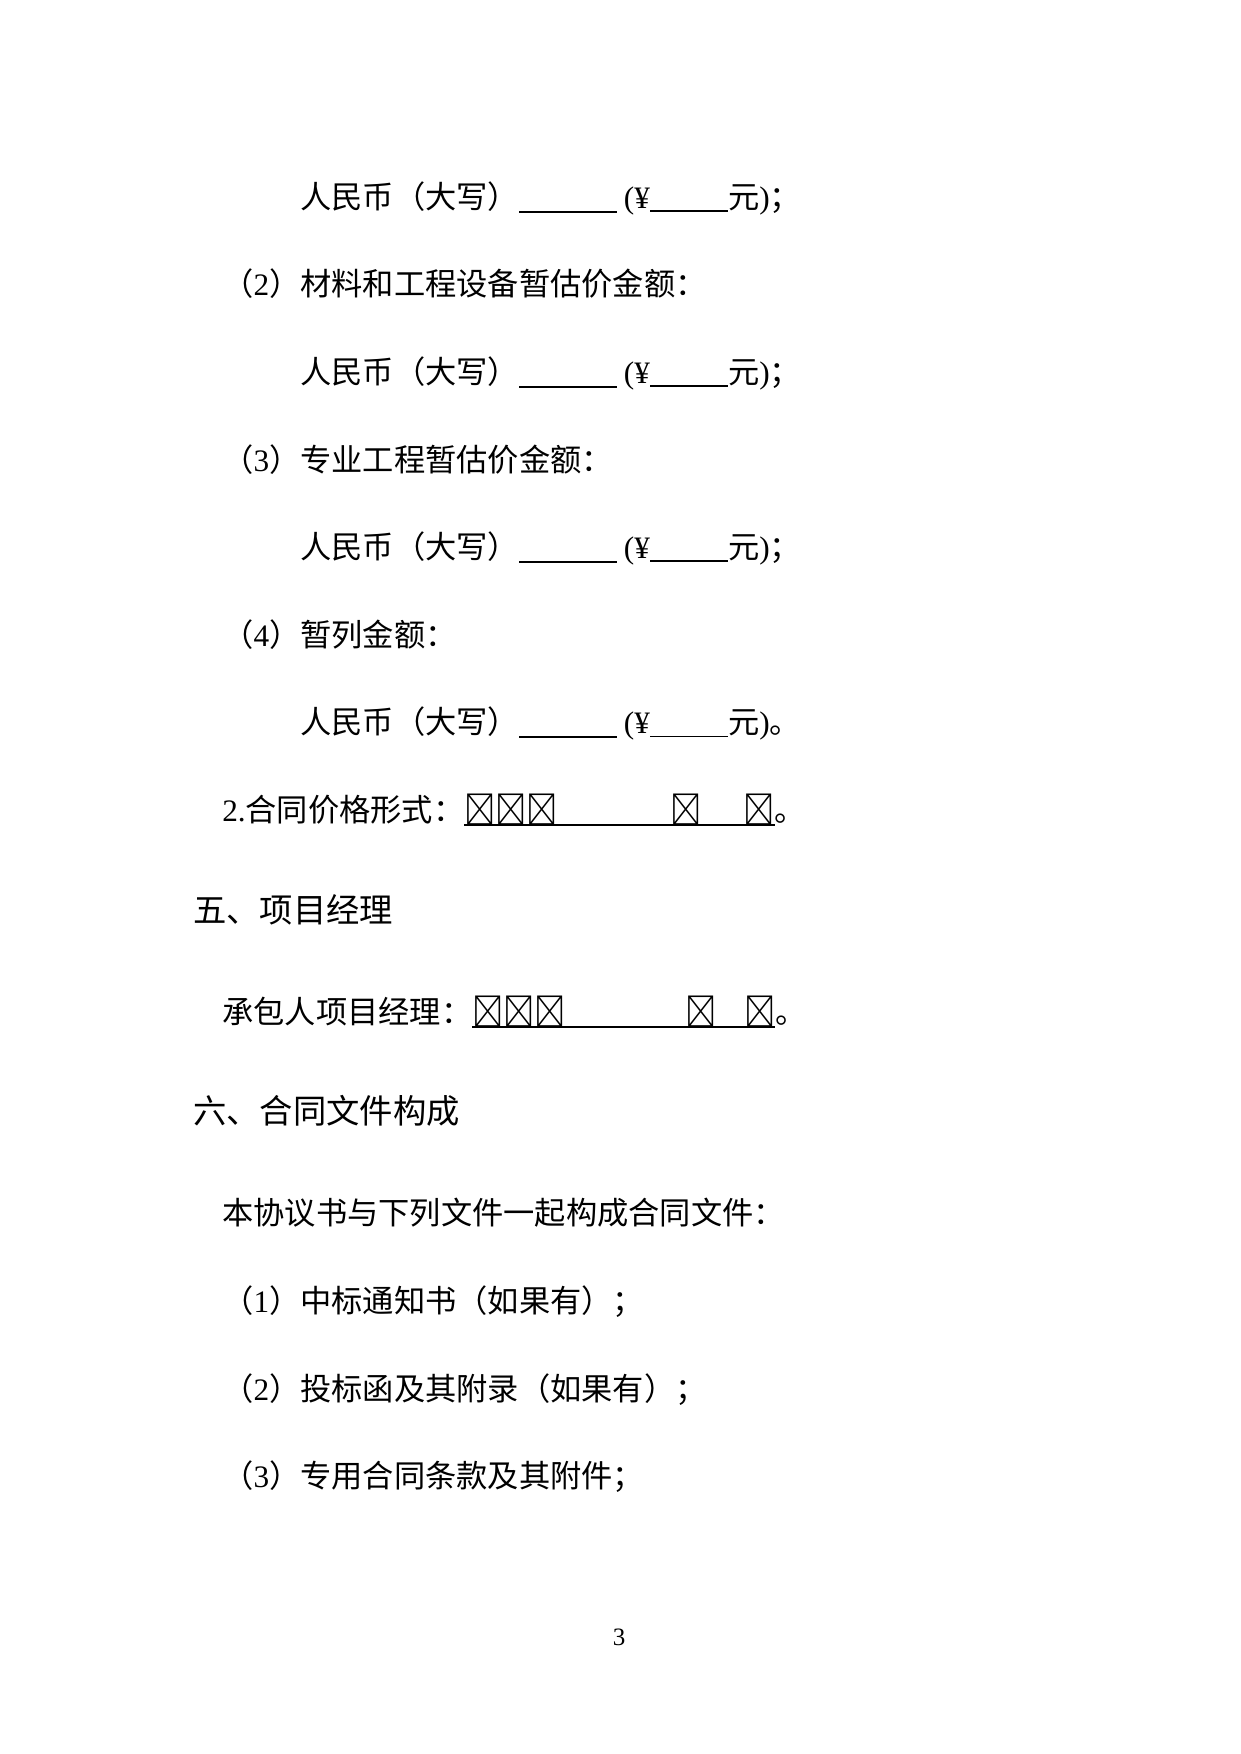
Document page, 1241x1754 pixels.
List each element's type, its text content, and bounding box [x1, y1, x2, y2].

text 人民币（大写） (¥ 元)。 [159, 688, 1078, 753]
text （3）专业工程暂估价金额： [159, 425, 1078, 490]
text （4）暂列金额： [159, 600, 1078, 665]
text 人民币（大写） (¥ 元)； [159, 162, 1078, 227]
text （3）专用合同条款及其附件； [159, 1441, 1078, 1506]
text 人民币（大写） (¥ 元)； [159, 512, 1078, 577]
text （1）中标通知书（如果有）； [159, 1266, 1078, 1331]
subtitle 六、合同文件构成 [159, 1077, 1078, 1142]
subtitle 五、项目经理 [159, 875, 1078, 940]
text （2）材料和工程设备暂估价金额： [159, 249, 1078, 314]
text 2.合同价格形式：  。 [159, 775, 1078, 840]
text 人民币（大写） (¥ 元)； [159, 337, 1078, 402]
text 承包人项目经理：  。 [159, 977, 1078, 1042]
text 本协议书与下列文件一起构成合同文件： [159, 1178, 1078, 1243]
text （2）投标函及其附录（如果有）； [159, 1354, 1078, 1419]
